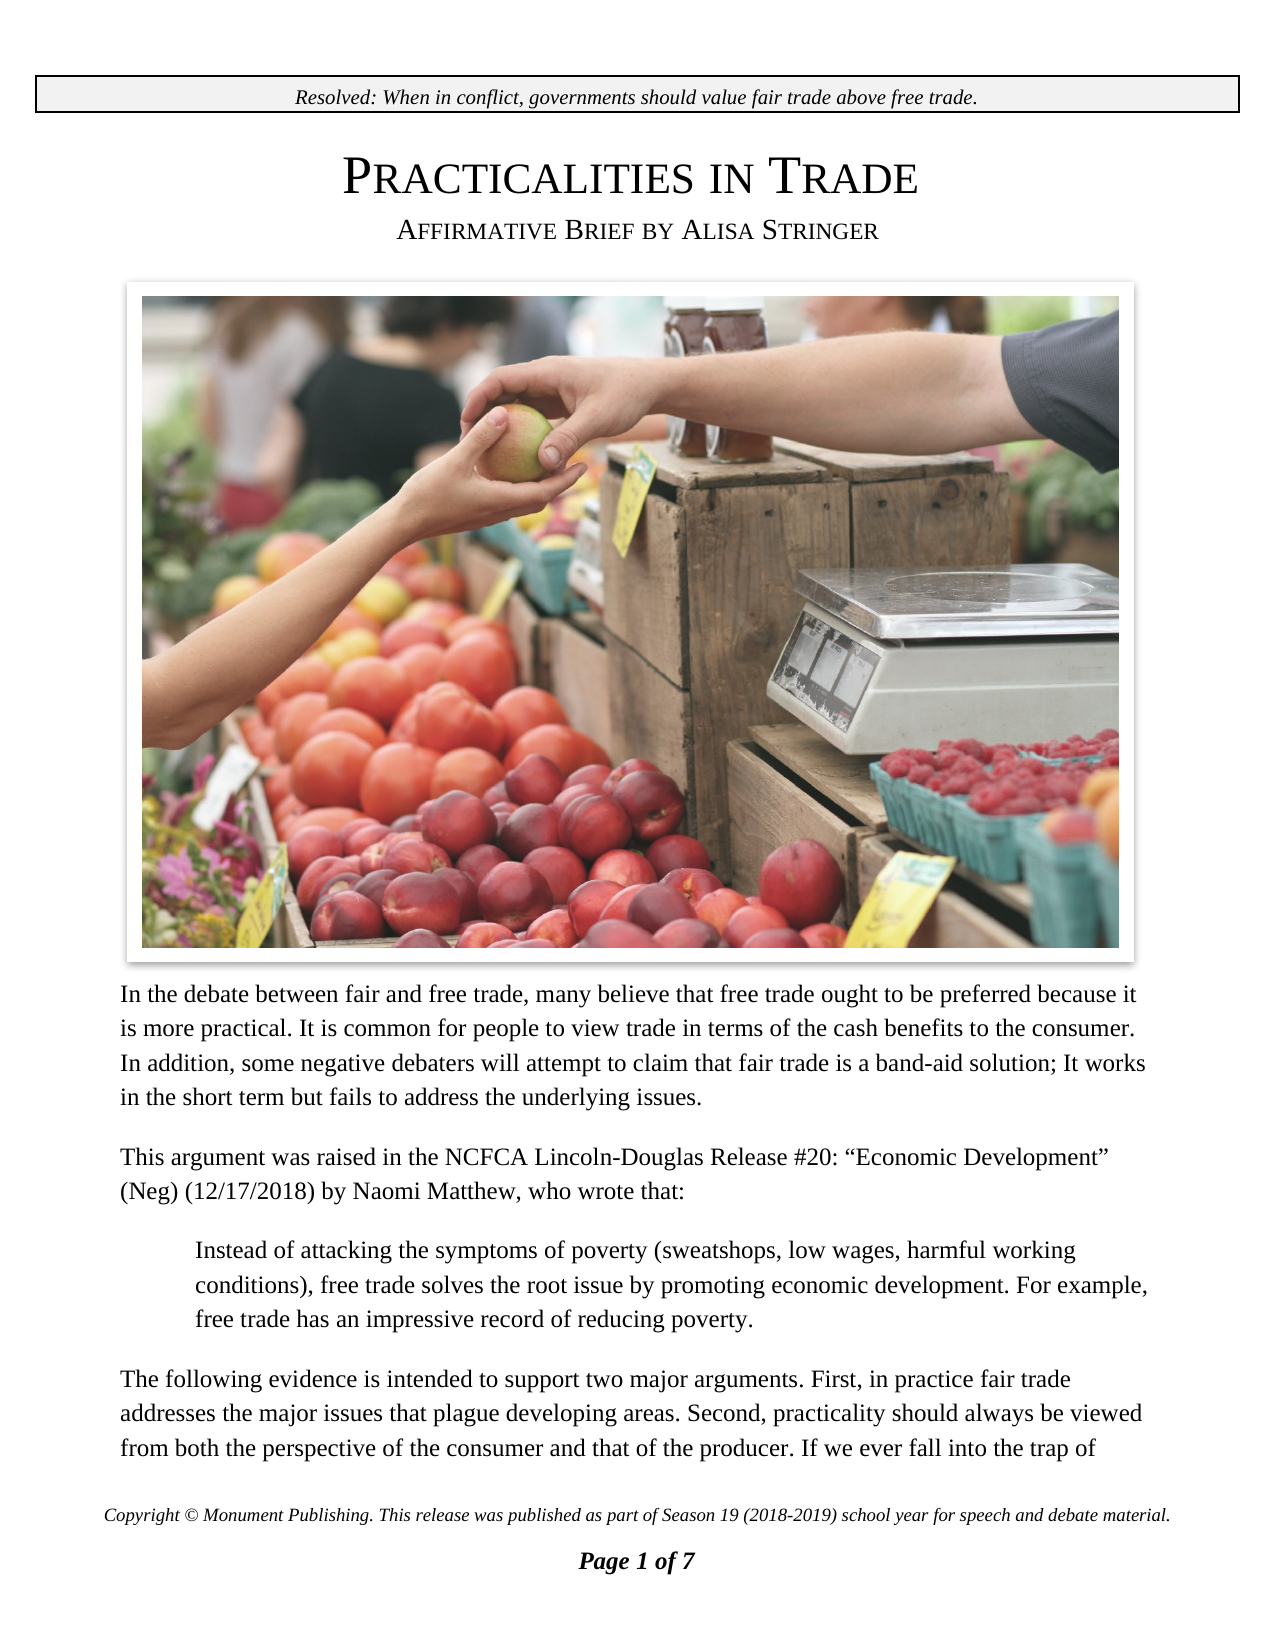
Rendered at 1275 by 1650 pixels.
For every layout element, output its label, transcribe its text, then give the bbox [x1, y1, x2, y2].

text In the debate between fair and free trade, many believe that free trade ought to be preferred because it is more practical. It is common for people to view trade in terms of the cash benefits to the consumer. In addition, some negative debaters will attempt to claim that fair trade is a band-aid solution; It works in the short term but fails to address the underlying issues. [120, 979, 1155, 1111]
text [120, 1364, 1155, 1462]
picture [142, 296, 1119, 948]
title Practicalities in Trade Affirmative Brief by Alisa Stringer [45, 143, 1230, 246]
text Instead of attacking the symptoms of poverty (sweatshops, low wages, harmful working conditions), free trade solves the root issue by promoting economic development. For example, free trade has an impressive record of reducing poverty. [195, 1236, 1155, 1333]
text This argument was raised in the NCFCA Lincoln-Douglas Release #20: “Economic Development” (Neg) (12/17/2018) by Naomi Matthew, who wrote that: [120, 1142, 1155, 1205]
